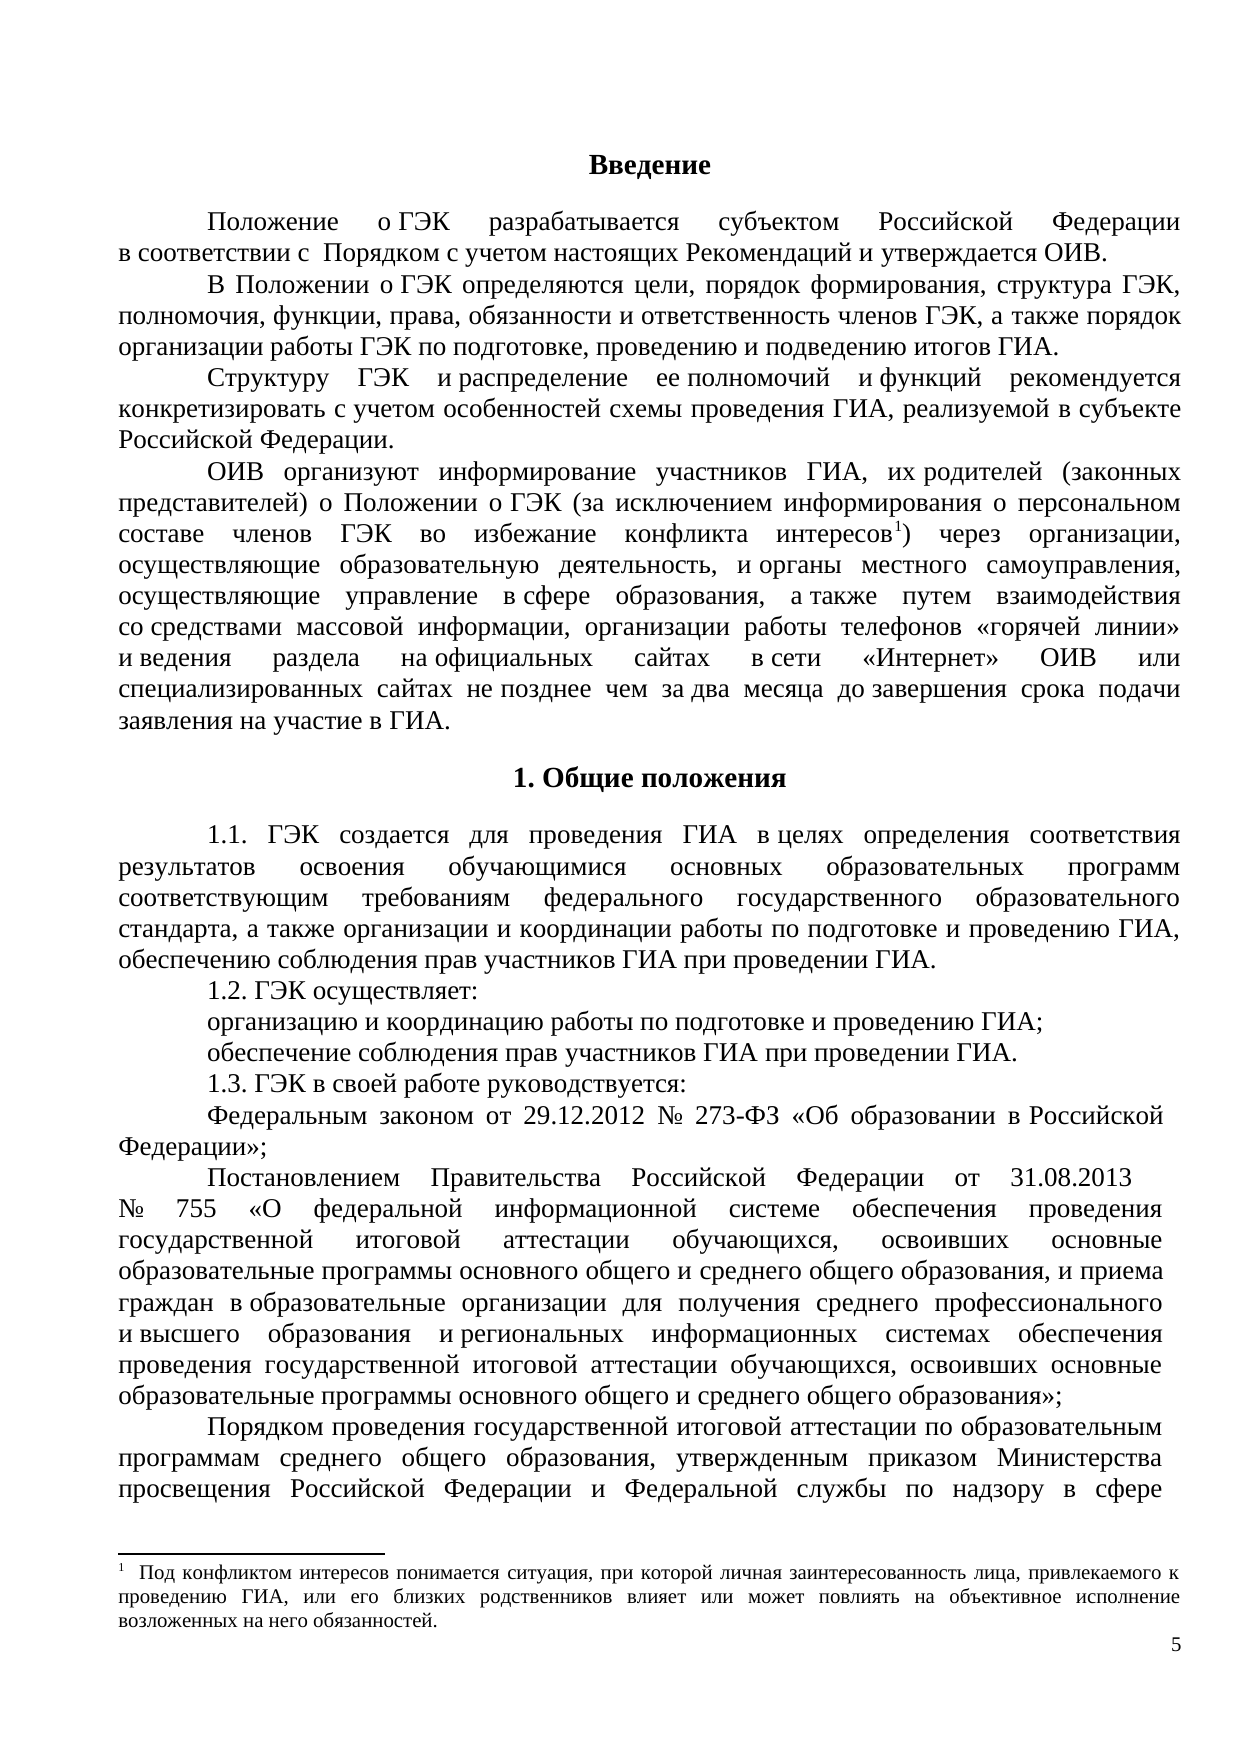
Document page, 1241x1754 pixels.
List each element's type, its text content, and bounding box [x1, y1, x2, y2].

subtitle 1. Общие положения [118, 760, 1181, 793]
text Федеральным законом от 29.12.2012 № 273-ФЗ «Об образовании в Российской Федерации»; [118, 1099, 1163, 1161]
text ОИВ организуют информирование участников ГИА, их родителей (законных представителей) о Положении о ГЭК (за исключением информирования о персональном составе членов ГЭК во избежание конфликта интересов) через организации, осуществляющие образовательную деятельность, и органы местного самоуправления, осуществляющие управление в сфере образования, а также путем взаимодействия со средствами массовой информации, организации работы телефонов «горячей линии» и ведения раздела на официальных сайтах в сети «Интернет» ОИВ или специализированных сайтах не позднее чем за два месяца до завершения срока подачи заявления на участие в ГИА. [118, 454, 1181, 735]
text Постановлением Правительства Российской Федерации от 31.08.2013 № 755 «О федеральной информационной системе обеспечения проведения государственной итоговой аттестации обучающихся, освоивших основные образовательные программы основного общего и среднего общего образования, и приема граждан в образовательные организации для получения среднего профессионального и высшего образования и региональных информационных системах обеспечения проведения государственной итоговой аттестации обучающихся, освоивших основные образовательные программы основного общего и среднего общего образования»; [118, 1161, 1163, 1410]
text В Положении о ГЭК определяются цели, порядок формирования, структура ГЭК, полномочия, функции, права, обязанности и ответственность членов ГЭК, а также порядок организации работы ГЭК по подготовке, проведению и подведению итогов ГИА. [118, 268, 1181, 361]
text организацию и координацию работы по подготовке и проведению ГИА; [118, 1005, 1181, 1036]
list 1.1. ГЭК создается для проведения ГИА в целях определения соответствия результатов освоения обучающимися основных образовательных программ соответствующим требованиям федерального государственного образовательного стандарта, а также организации и координации работы по подготовке и проведению ГИА, обеспечению соблюдения прав участников ГИА при проведении ГИА. [118, 818, 1181, 974]
text Структуру ГЭК и распределение ее полномочий и функций рекомендуется конкретизировать с учетом особенностей схемы проведения ГИА, реализуемой в субъекте Российской Федерации. [118, 361, 1181, 454]
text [118, 1410, 1163, 1504]
list 1.2. ГЭК осуществляет: [118, 974, 1181, 1005]
text 1.3. ГЭК в своей работе руководствуется: [118, 1068, 1181, 1099]
text обеспечение соблюдения прав участников ГИА при проведении ГИА. [118, 1036, 1181, 1068]
subtitle Введение [118, 147, 1181, 180]
text Положение о ГЭК разрабатывается субъектом Российской Федерации в соответствии с Порядком с учетом настоящих Рекомендаций и утверждается ОИВ. [118, 205, 1181, 268]
